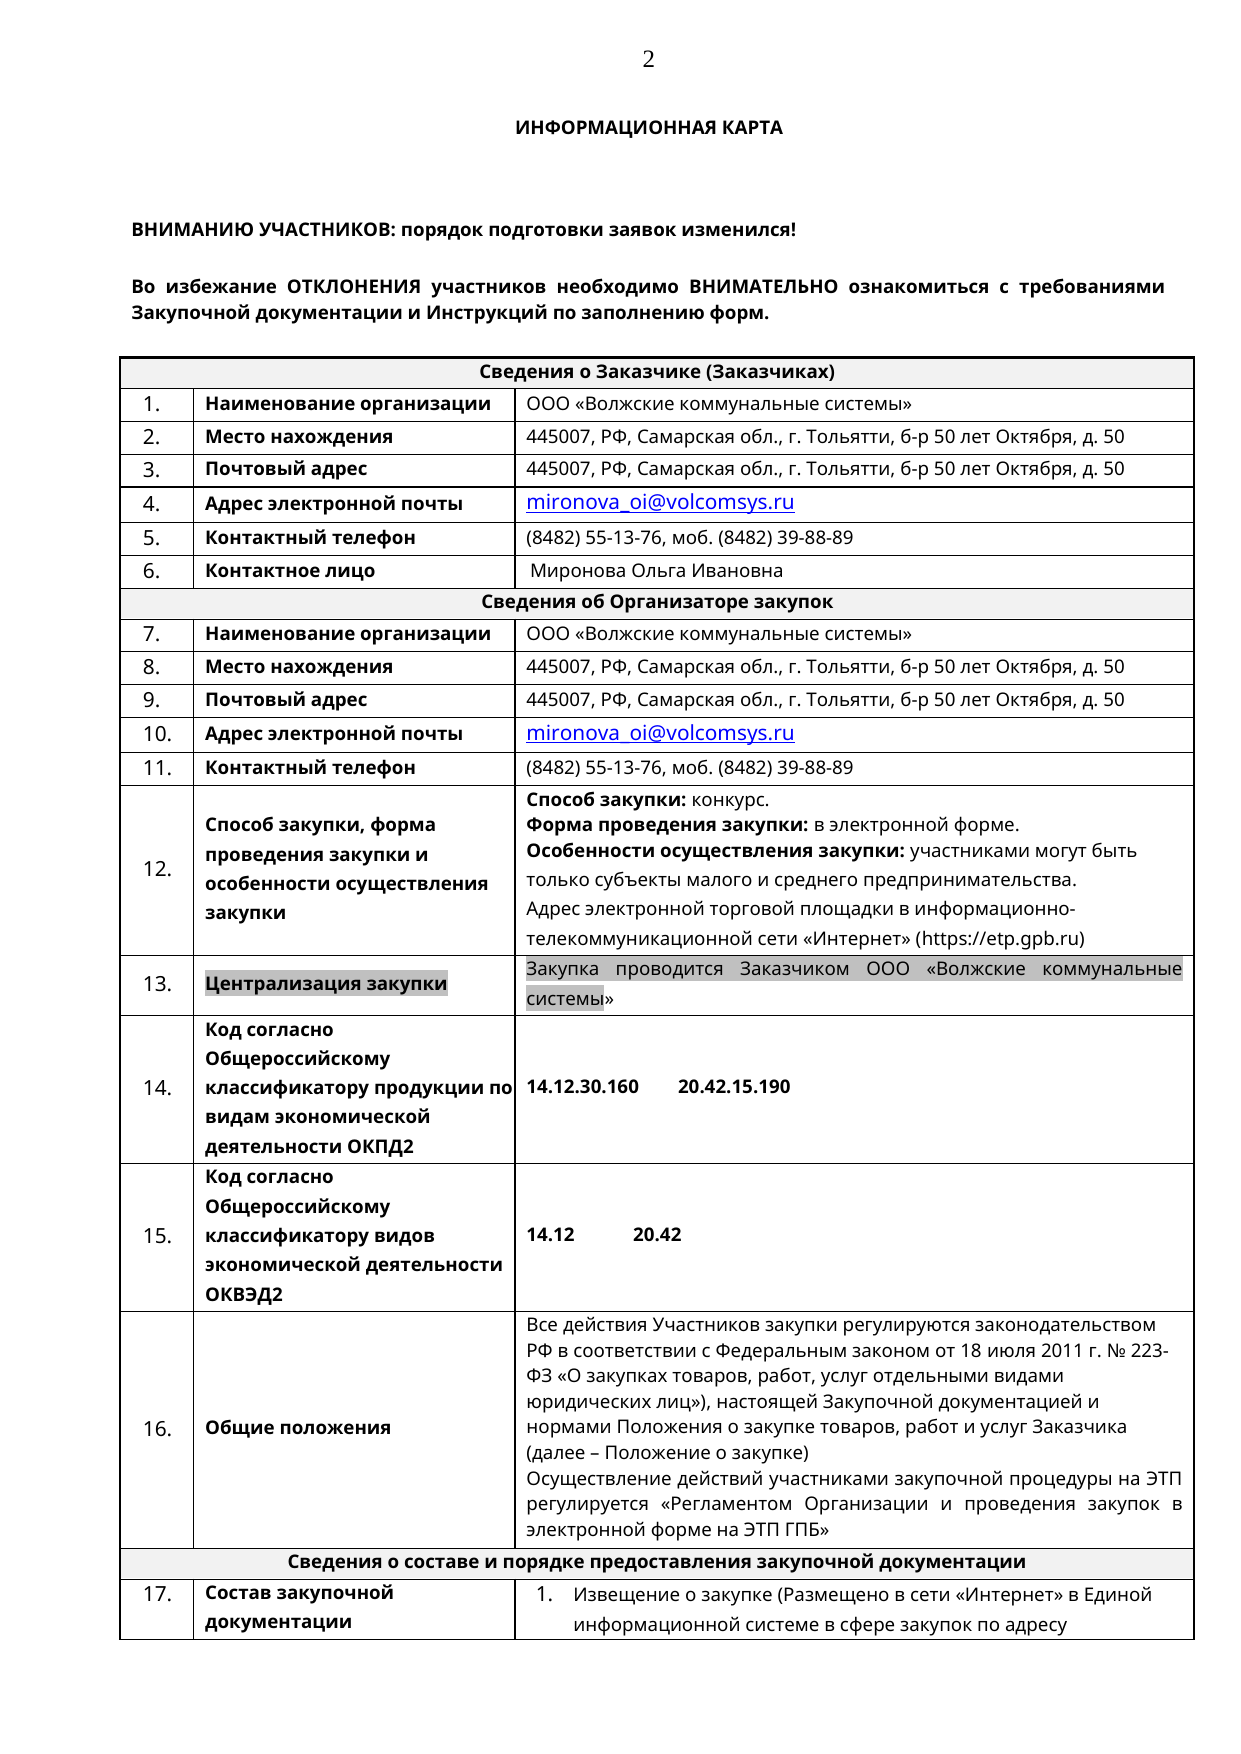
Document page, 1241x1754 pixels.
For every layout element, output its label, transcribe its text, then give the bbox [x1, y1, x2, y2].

table_cell Место нахождения [194, 652, 514, 684]
table_cell [121, 652, 193, 684]
table_cell [121, 1580, 193, 1638]
text ИНФОРМАЦИОННАЯ КАРТА [131, 114, 1166, 140]
table_cell ООО «Волжские коммунальные системы» [516, 389, 1193, 421]
table_cell 14.12 20.42 [516, 1164, 1193, 1311]
table_cell Почтовый адрес [194, 455, 514, 486]
table_cell Общие положения [194, 1312, 514, 1548]
table_cell [121, 488, 193, 522]
table_cell Код согласно Общероссийскому классификатору видов экономической деятельности ОКВЭД2 [194, 1164, 514, 1311]
table_cell [121, 620, 193, 651]
table_cell 14.12.30.160 20.42.15.190 [516, 1016, 1193, 1163]
table_cell [121, 1016, 193, 1163]
table_cell mironova_oi@volcomsys.ru [516, 718, 1193, 752]
table_cell Код согласно Общероссийскому классификатору продукции по видам экономической деятельности ОКПД2 [194, 1016, 514, 1163]
table_cell 445007, РФ, Самарская обл., г. Тольятти, б-р 50 лет Октября, д. 50 [516, 455, 1193, 486]
table_cell Наименование организации [194, 620, 514, 651]
table_cell ООО «Волжские коммунальные системы» [516, 620, 1193, 651]
table_cell [121, 422, 193, 454]
table_cell 445007, РФ, Самарская обл., г. Тольятти, б-р 50 лет Октября, д. 50 [516, 685, 1193, 717]
text Во избежание ОТКЛОНЕНИЯ участников необходимо ВНИМАТЕЛЬНО ознакомиться с требованиями Закупочной документации и Инструкций по заполнению форм. [131, 274, 1166, 325]
table_cell [121, 685, 193, 717]
table_cell [121, 718, 193, 752]
table_cell Способ закупки: конкурс. Форма проведения закупки: в электронной форме. Особенности осуществления закупки: участниками могут быть только субъекты малого и среднего предпринимательства. Адрес электронной торговой площадки в информационно-телекоммуникационной сети «Интернет» (https://etp.gpb.ru) [516, 786, 1193, 955]
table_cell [194, 1580, 514, 1638]
table_cell (8482) 55-13-76, моб. (8482) 39-88-89 [516, 753, 1193, 785]
table_cell Способ закупки, форма проведения закупки и особенности осуществления закупки [194, 786, 514, 955]
table_cell [121, 753, 193, 785]
table_cell [121, 1312, 193, 1548]
table_cell Адрес электронной почты [194, 488, 514, 522]
table_cell Наименование организации [194, 389, 514, 421]
table_cell [121, 1164, 193, 1311]
table_cell [121, 523, 193, 555]
table_cell [121, 786, 193, 955]
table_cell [516, 1580, 1193, 1638]
table_cell Сведения об Организаторе закупок [121, 589, 1193, 618]
table_cell Закупка проводится Заказчиком ООО «Волжские коммунальные системы» [516, 956, 1193, 1015]
table_cell Контактный телефон [194, 523, 514, 555]
table_cell [121, 556, 193, 588]
table_cell Адрес электронной почты [194, 718, 514, 752]
table_cell Централизация закупки [194, 956, 514, 1015]
table_cell [121, 389, 193, 421]
table_cell (8482) 55-13-76, моб. (8482) 39-88-89 [516, 523, 1193, 555]
text ВНИМАНИЮ УЧАСТНИКОВ: порядок подготовки заявок изменился! [131, 216, 1166, 242]
table_cell Контактное лицо [194, 556, 514, 588]
table_cell Почтовый адрес [194, 685, 514, 717]
table_cell Контактный телефон [194, 753, 514, 785]
table_cell mironova_oi@volcomsys.ru [516, 488, 1193, 522]
table_cell Все действия Участников закупки регулируются законодательством РФ в соответствии с Федеральным законом от 18 июля 2011 г. № 223-ФЗ «О закупках товаров, работ, услуг отдельными видами юридических лиц»), настоящей Закупочной документацией и нормами Положения о закупке товаров, работ и услуг Заказчика (далее – Положение о закупке) Осуществление действий участниками закупочной процедуры на ЭТП регулируется «Регламентом Организации и проведения закупок в электронной форме на ЭТП ГПБ» [516, 1312, 1193, 1548]
table_cell [121, 455, 193, 486]
table_cell Миронова Ольга Ивановна [516, 556, 1193, 588]
table_header Сведения о Заказчике (Заказчиках) [121, 359, 1193, 388]
table_cell 445007, РФ, Самарская обл., г. Тольятти, б-р 50 лет Октября, д. 50 [516, 422, 1193, 454]
table_cell [121, 956, 193, 1015]
table_cell 445007, РФ, Самарская обл., г. Тольятти, б-р 50 лет Октября, д. 50 [516, 652, 1193, 684]
table_cell Сведения о составе и порядке предоставления закупочной документации [121, 1549, 1193, 1578]
table_cell Место нахождения [194, 422, 514, 454]
